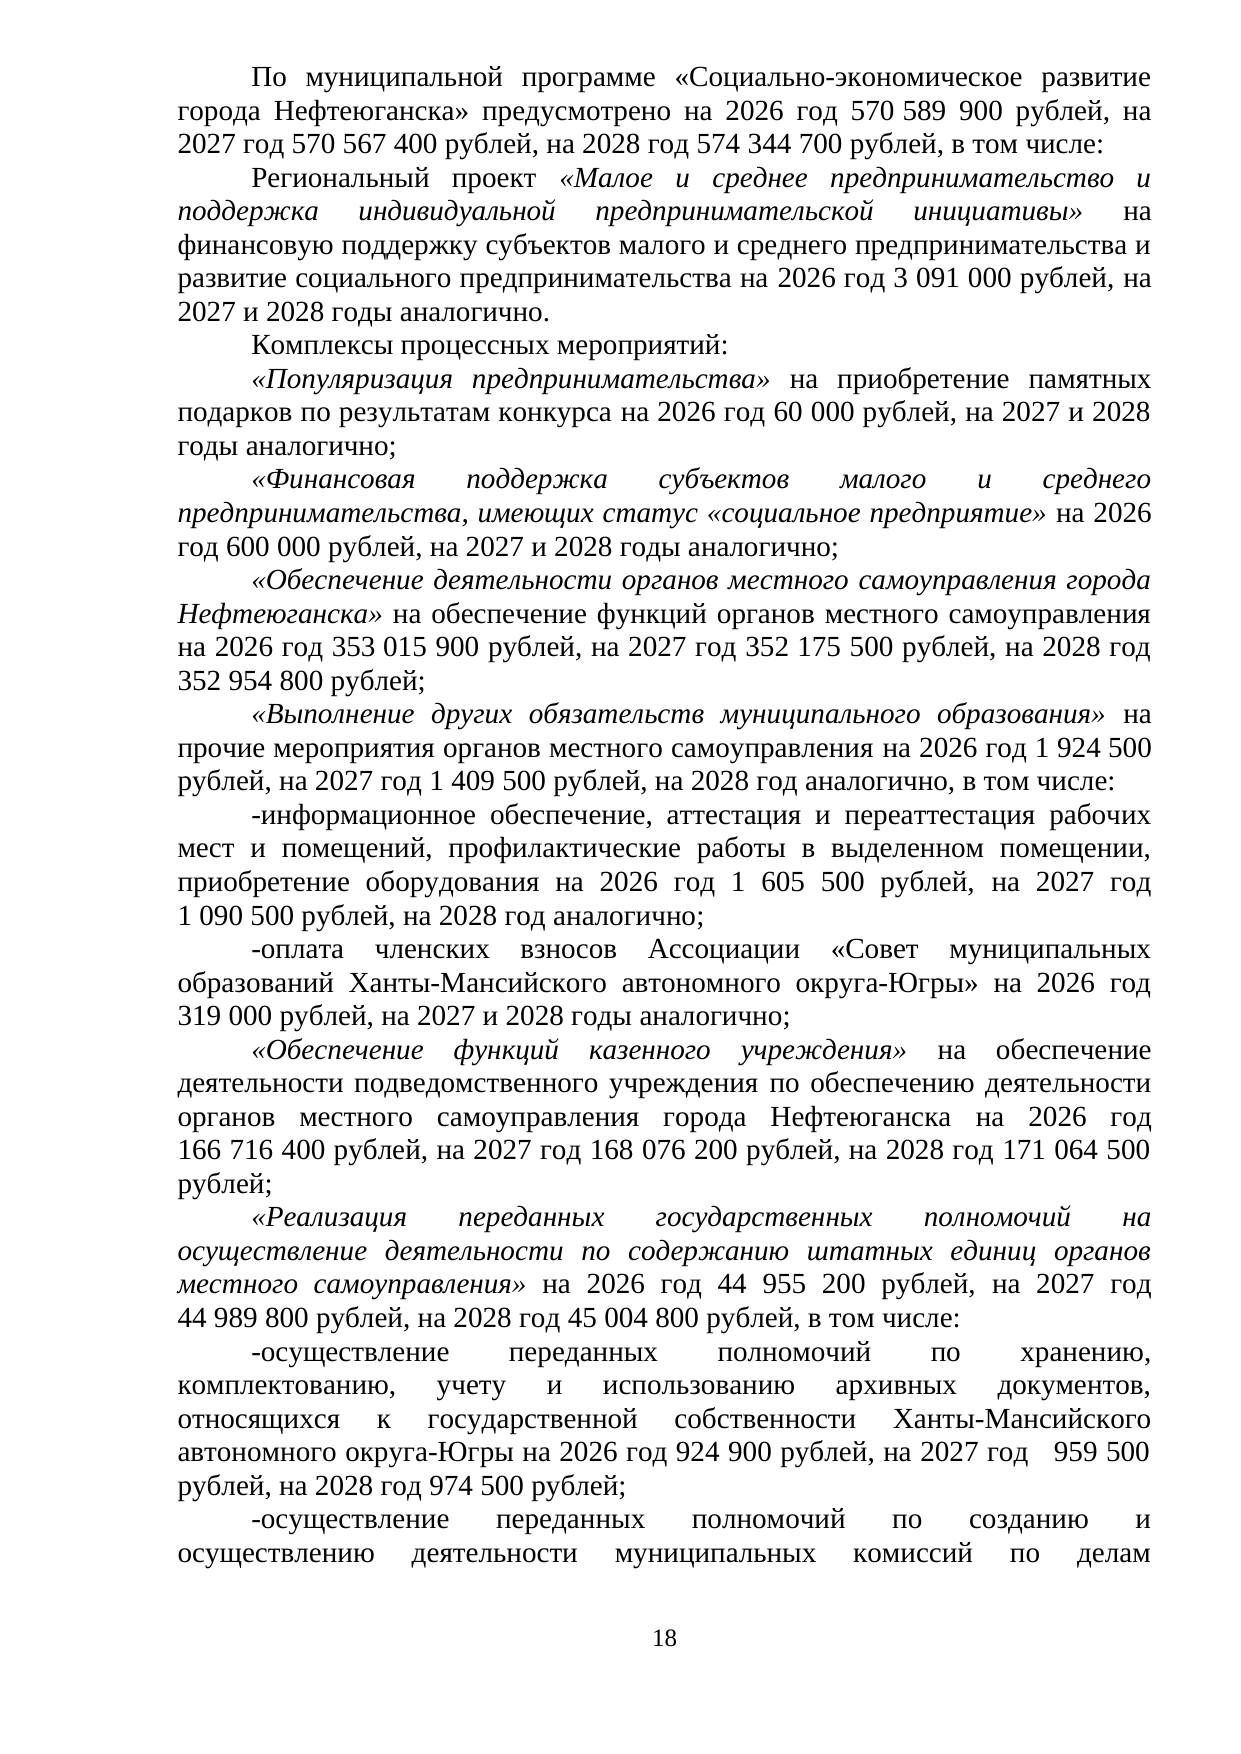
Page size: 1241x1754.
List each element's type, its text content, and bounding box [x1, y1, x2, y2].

text «Выполнение других обязательств муниципального образования» на прочие мероприятия органов местного самоуправления на 2026 год 1 924 500 рублей, на 2027 год 1 409 500 рублей, на 2028 год аналогично, в том числе: [177, 696, 1152, 797]
text -информационное обеспечение, аттестация и переаттестация рабочих мест и помещений, профилактические работы в выделенном помещении, приобретение оборудования на 2026 год 1 605 500 рублей, на 2027 год 1 090 500 рублей, на 2028 год аналогично; [177, 797, 1152, 931]
text «Финансовая поддержка субъектов малого и среднего предпринимательства, имеющих статус «социальное предприятие» на 2026 год 600 000 рублей, на 2027 и 2028 годы аналогично; [177, 462, 1152, 562]
text «Популяризация предпринимательства» на приобретение памятных подарков по результатам конкурса на 2026 год 60 000 рублей, на 2027 и 2028 годы аналогично; [177, 361, 1152, 462]
text «Обеспечение деятельности органов местного самоуправления города Нефтеюганска» на обеспечение функций органов местного самоуправления на 2026 год 353 015 900 рублей, на 2027 год 352 175 500 рублей, на 2028 год 352 954 800 рублей; [177, 562, 1152, 696]
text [177, 1501, 1152, 1568]
text «Обеспечение функций казенного учреждения» на обеспечение деятельности подведомственного учреждения по обеспечению деятельности органов местного самоуправления города Нефтеюганска на 2026 год 166 716 400 рублей, на 2027 год 168 076 200 рублей, на 2028 год 171 064 500 рублей; [177, 1032, 1152, 1199]
text -осуществление переданных полномочий по хранению, комплектованию, учету и использованию архивных документов, относящихся к государственной собственности Ханты-Мансийского автономного округа-Югры на 2026 год 924 900 рублей, на 2027 год 959 500 рублей, на 2028 год 974 500 рублей; [177, 1334, 1152, 1501]
text Региональный проект «Малое и среднее предпринимательство и поддержка индивидуальной предпринимательской инициативы» на финансовую поддержку субъектов малого и среднего предпринимательства и развитие социального предпринимательства на 2026 год 3 091 000 рублей, на 2027 и 2028 годы аналогично. [177, 160, 1152, 327]
text По муниципальной программе «Социально-экономическое развитие города Нефтеюганска» предусмотрено на 2026 год 570 589 900 рублей, на 2027 год 570 567 400 рублей, на 2028 год 574 344 700 рублей, в том числе: [177, 59, 1152, 160]
text Комплексы процессных мероприятий: [177, 327, 1152, 361]
text «Реализация переданных государственных полномочий на осуществление деятельности по содержанию штатных единиц органов местного самоуправления» на 2026 год 44 955 200 рублей, на 2027 год 44 989 800 рублей, на 2028 год 45 004 800 рублей, в том числе: [177, 1199, 1152, 1334]
text -оплата членских взносов Ассоциации «Совет муниципальных образований Ханты-Мансийского автономного округа-Югры» на 2026 год 319 000 рублей, на 2027 и 2028 годы аналогично; [177, 931, 1152, 1032]
